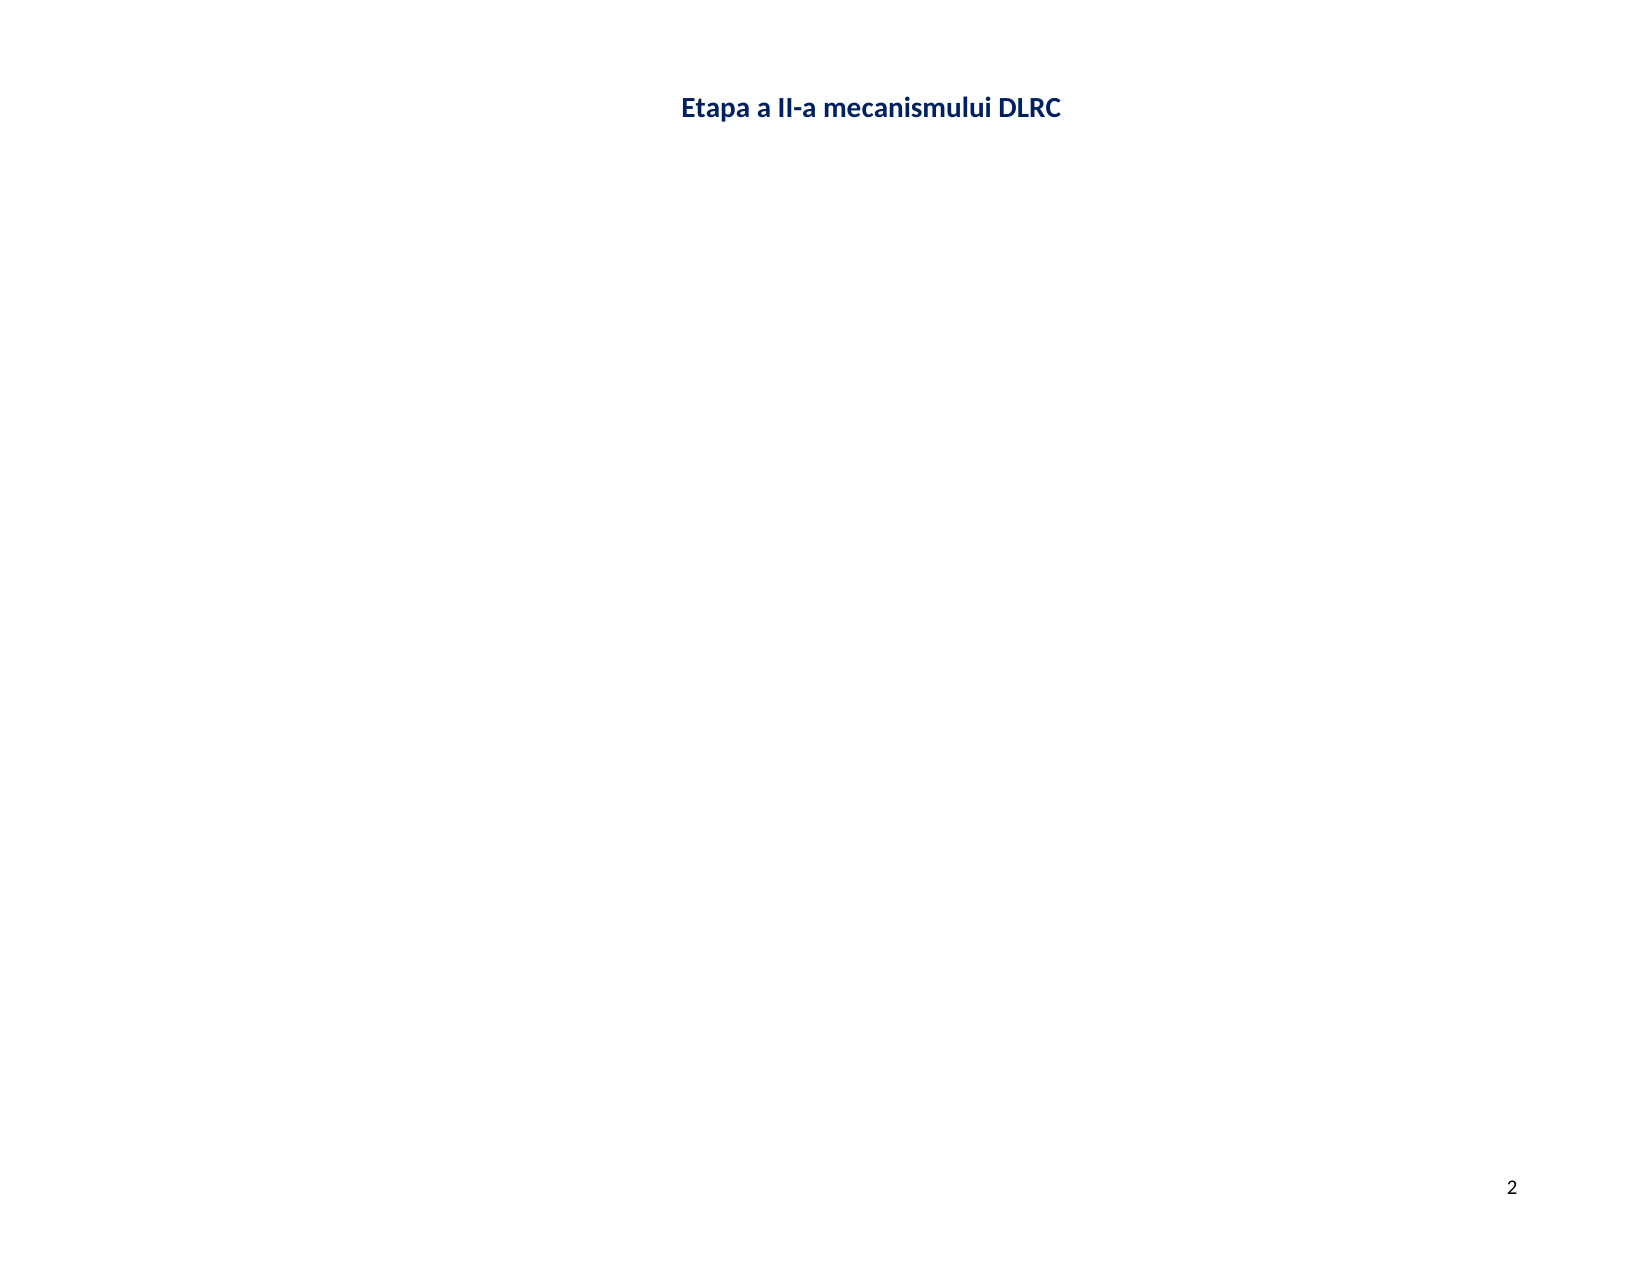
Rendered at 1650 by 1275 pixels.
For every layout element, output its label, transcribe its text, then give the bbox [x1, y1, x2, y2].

list Etapa a II-a mecanismului DLRC [225, 89, 1517, 124]
